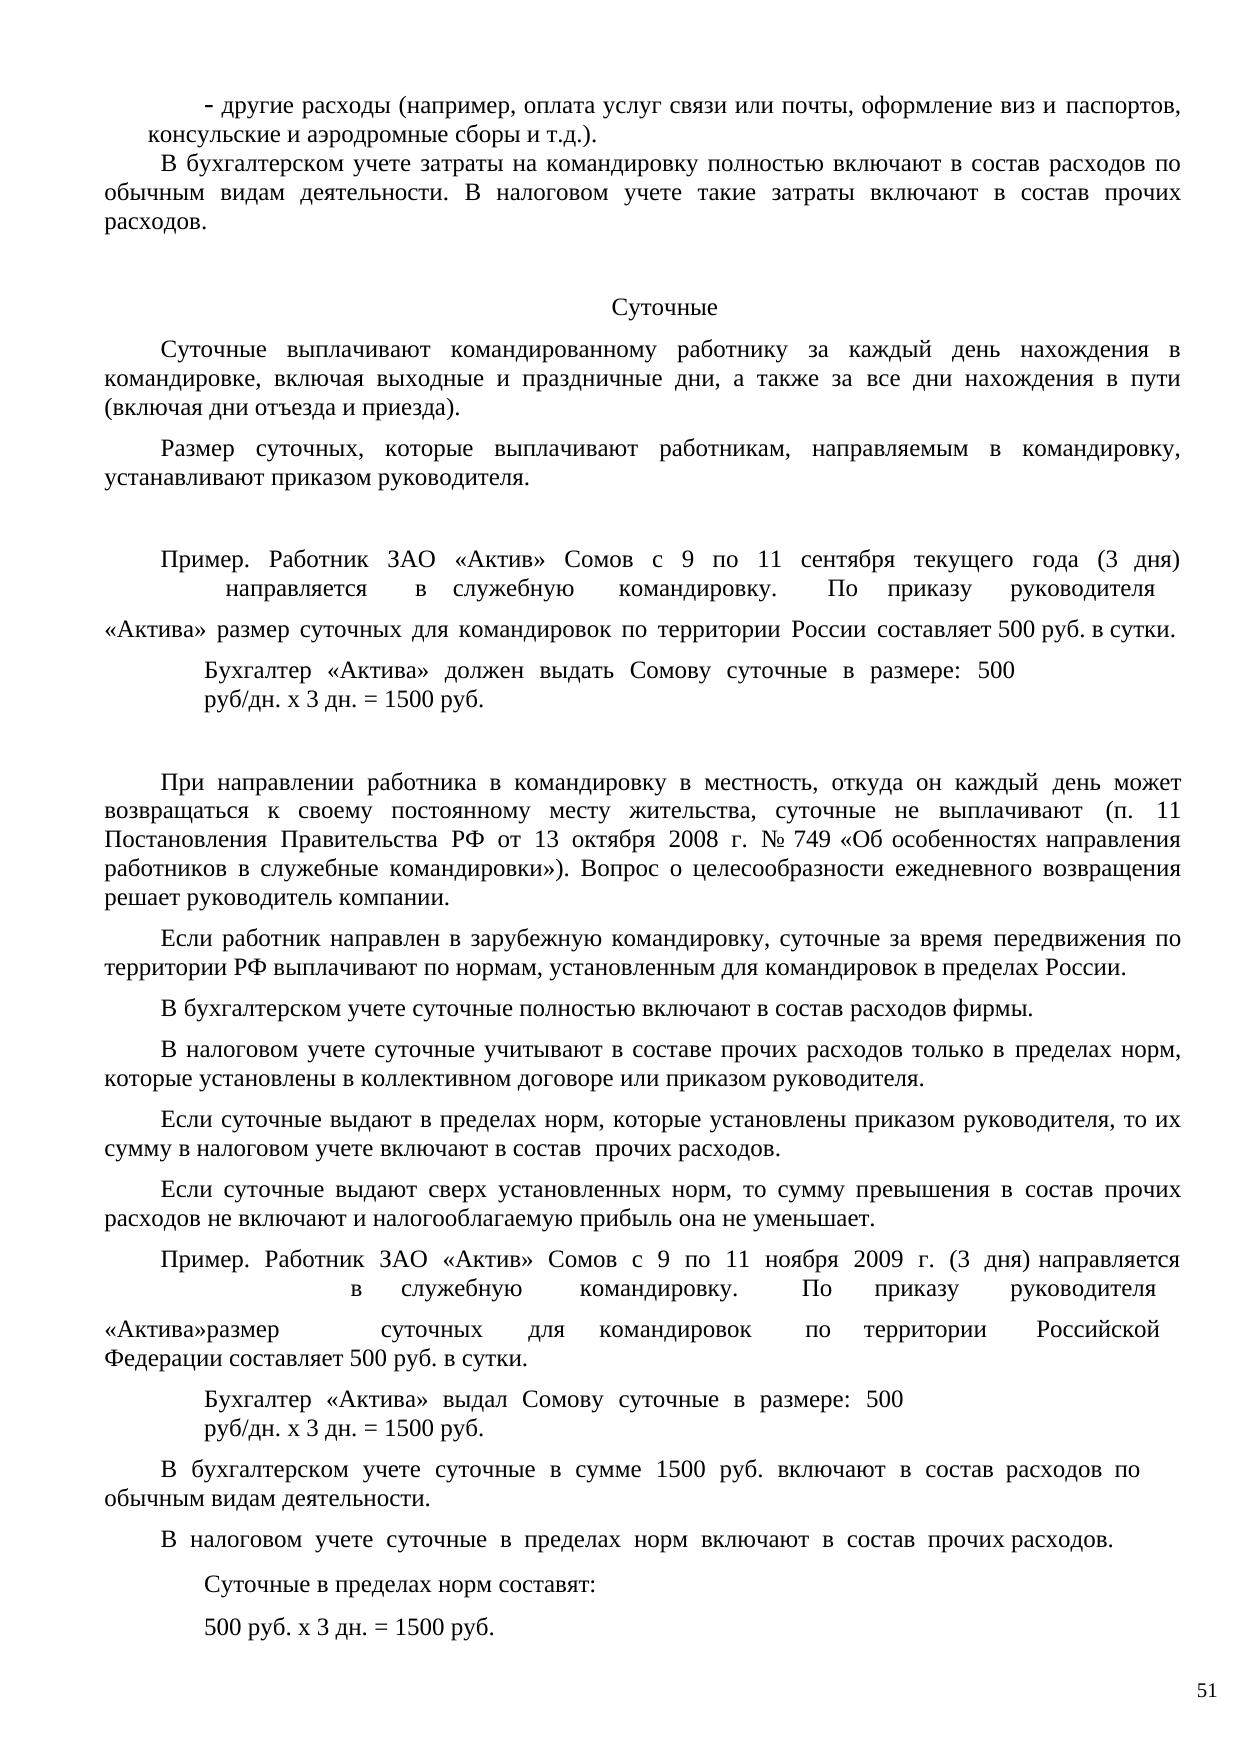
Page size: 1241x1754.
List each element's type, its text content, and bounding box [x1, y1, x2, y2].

text Суточные выплачивают командированному работнику за каждый день нахождения в командировке, включая выходные и праздничные дни, а также за все дни нахождения в пути (включая дни отъезда и приезда). [104, 334, 1181, 421]
text В налоговом учете суточные в пределах норм включают в состав прочих расходов. [104, 1524, 1217, 1553]
text Бухгалтер «Актива» должен выдать Сомову суточные в размере: 500 руб/дн. x 3 дн. = 1500 руб. [204, 656, 1015, 713]
text Если суточные выдают сверх установленных норм, то сумму превышения в состав прочих расходов не включают и налогооблагаемую прибыль она не уменьшает. [104, 1174, 1181, 1232]
text В бухгалтерском учете затраты на командировку полностью включают в состав расходов по обычным видам деятельности. В налоговом учете такие затраты включают в состав прочих расходов. [104, 148, 1181, 234]
text При направлении работника в командировку в местность, откуда он каждый день может возвращаться к своему постоянному месту жительства, суточные не выплачивают (п. 11 Постановления Правительства РФ от 13 октября 2008 г. № 749 «Об особенностях направления работников в служебные командировки»). Вопрос о целесообразности ежедневного возвращения решает руководитель компании. [104, 767, 1181, 911]
text В бухгалтерском учете суточные полностью включают в состав расходов фирмы. [104, 993, 1182, 1022]
text Если суточные выдают в пределах норм, которые установлены приказом руководителя, то их сумму в налоговом учете включают в состав прочих расходов. [104, 1104, 1181, 1162]
text Если работник направлен в зарубежную командировку, суточные за время передвижения по территории РФ выплачивают по нормам, установленным для командировок в пределах России. [104, 923, 1181, 981]
text Размер суточных, которые выплачивают работникам, направляемым в командировку, устанавливают приказом руководителя. [104, 433, 1181, 491]
text Суточные [115, 288, 1214, 322]
text Суточные в пределах норм составят: [204, 1566, 1217, 1599]
text Пример. Работник ЗАО «Актив» Сомов с 9 по 11 ноября 2009 г. (3 дня) направляется в служебную командировку. По приказу руководителя [104, 1244, 1181, 1302]
text Пример. Работник ЗАО «Актив» Сомов с 9 по 11 сентября текущего года (3 дня) направляется в служебную командировку. По приказу руководителя [104, 544, 1181, 602]
text В бухгалтерском учете суточные в сумме 1500 руб. включают в состав расходов по обычным видам деятельности. [104, 1454, 1141, 1512]
text Бухгалтер «Актива» выдал Сомову суточные в размере: 500 руб/дн. x 3 дн. = 1500 руб. [204, 1384, 903, 1442]
text В налоговом учете суточные учитывают в составе прочих расходов только в пределах норм, которые установлены в коллективном договоре или приказом руководителя. [104, 1034, 1181, 1092]
list другие расходы (например, оплата услуг связи или почты, оформление виз и паспортов, консульские и аэродромные сборы и т.д.). [148, 86, 1181, 148]
text 500 руб. x 3 дн. = 1500 руб. [204, 1612, 1217, 1640]
text «Актива» размер суточных для командировок по территории России составляет 500 руб. в сутки. [104, 614, 1217, 643]
text «Актива»размер суточных для командировок по территории Российской Федерации составляет 500 руб. в сутки. [104, 1314, 1181, 1372]
